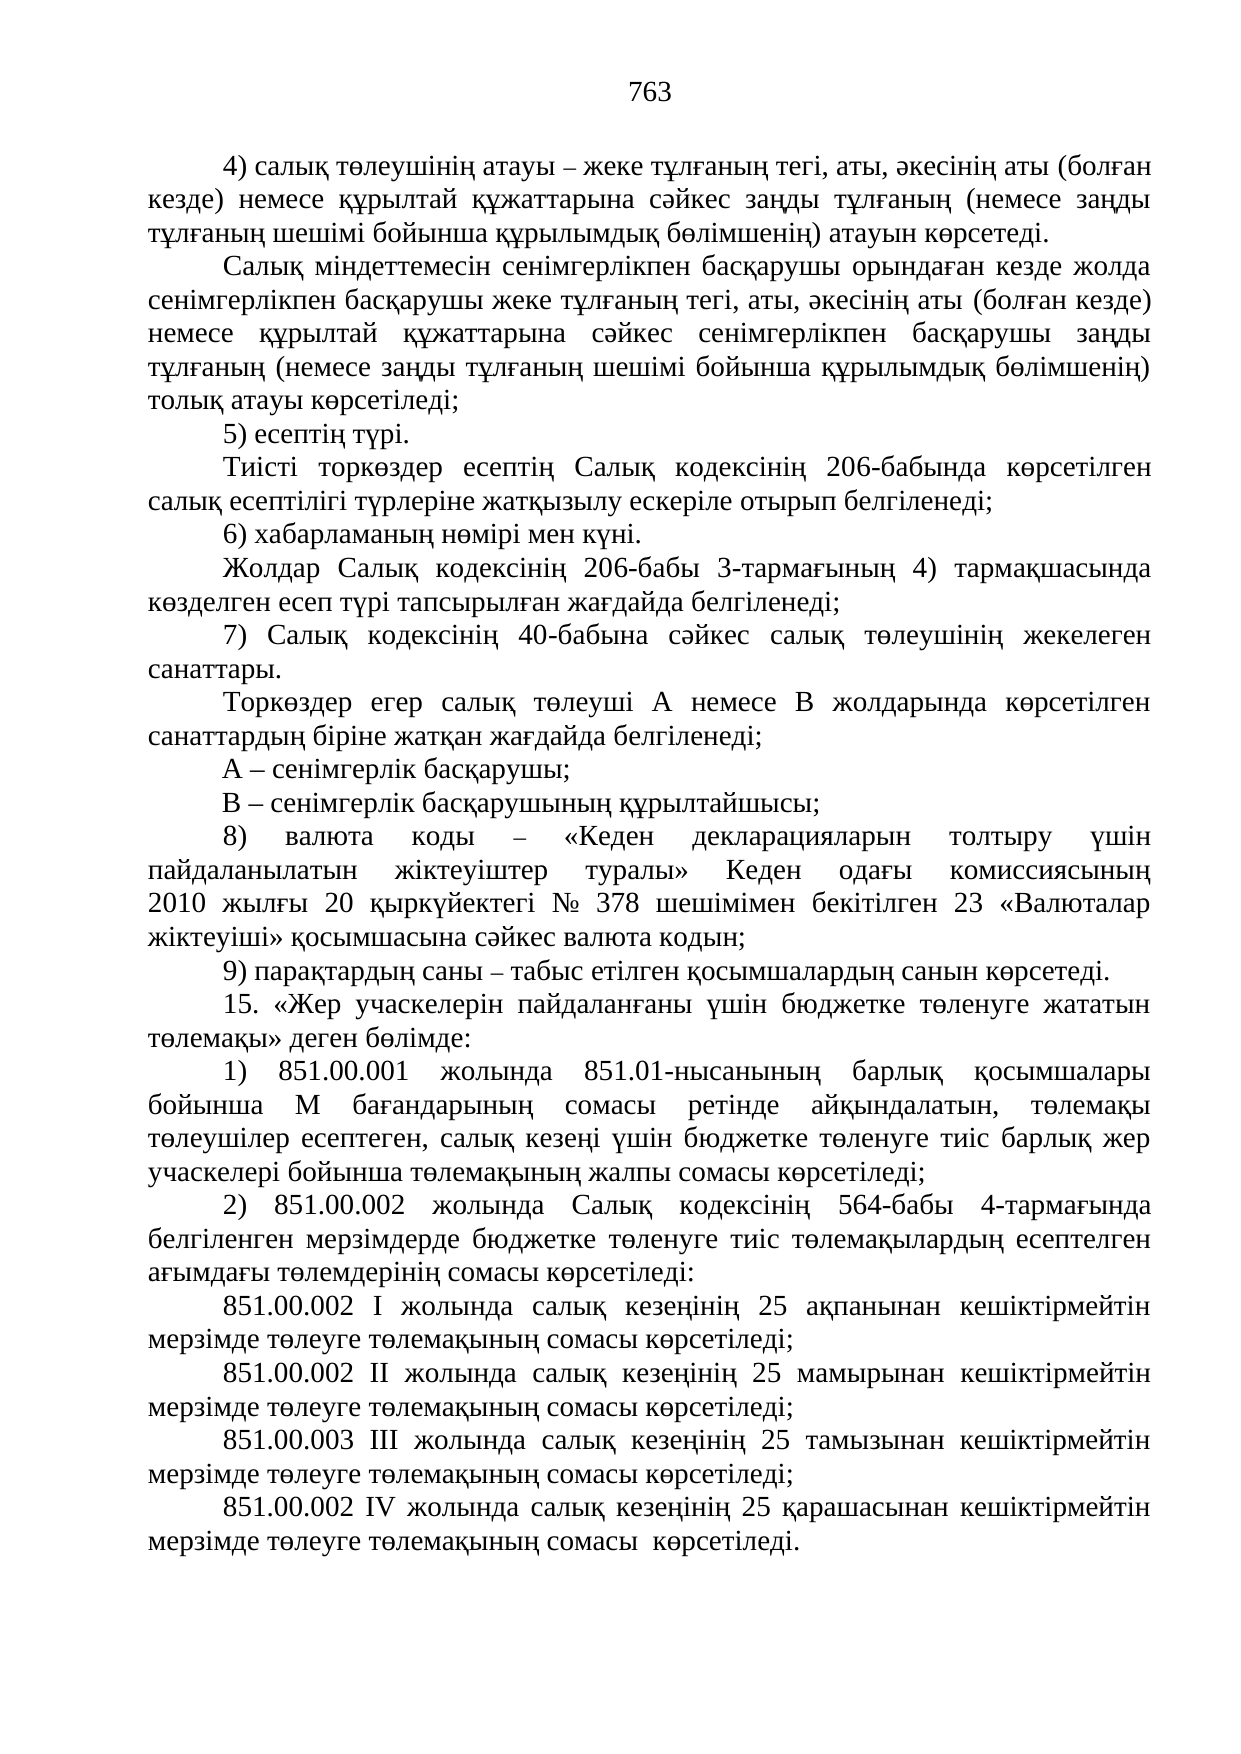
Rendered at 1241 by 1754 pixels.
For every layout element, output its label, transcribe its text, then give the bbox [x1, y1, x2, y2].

text 9) парақтардың саны – табыс етілген қосымшалардың санын көрсетеді. [148, 953, 1152, 986]
text А – сенімгерлік басқарушы; [148, 751, 1152, 785]
text 7) Салық кодексінің 40-бабына сәйкес салық төлеушінің жекелеген санаттары. [148, 617, 1152, 684]
text 8) валюта коды – «Кеден декларацияларын толтыру үшін пайдаланылатын жіктеуіштер туралы» Кеден одағы комиссиясының 2010 жылғы 20 қыркүйектегі № 378 шешімімен бекітілген 23 «Валюталар жіктеуіші» қосымшасына сәйкес валюта кодын; [148, 818, 1152, 953]
text 4) салық төлеушінің атауы – жеке тұлғаның тегі, аты, әкесінің аты (болған кезде) немесе құрылтай құжаттарына сәйкес заңды тұлғаның (немесе заңды тұлғаның шешімі бойынша құрылымдық бөлімшенің) атауын көрсетеді. [148, 148, 1152, 248]
text Торкөздер егер салық төлеуші А немесе В жолдарында көрсетілген санаттардың біріне жатқан жағдайда белгіленеді; [148, 684, 1152, 751]
text Салық міндеттемесін сенімгерлікпен басқарушы орындаған кезде жолда сенімгерлікпен басқарушы жеке тұлғаның тегі, аты, әкесінің аты (болған кезде) немесе құрылтай құжаттарына сәйкес сенімгерлікпен басқарушы заңды тұлғаның (немесе заңды тұлғаның шешімі бойынша құрылымдық бөлімшенің) толық атауы көрсетіледі; [148, 248, 1152, 416]
text 15. «Жер учаскелерін пайдаланғаны үшін бюджетке төленуге жататын төлемақы» деген бөлімде: [148, 986, 1152, 1053]
text 851.00.002 І жолында салық кезеңінің 25 ақпанынан кешіктірмейтін мерзімде төлеуге төлемақының сомасы көрсетіледі; [148, 1288, 1152, 1355]
text 851.00.002 IV жолында салық кезеңінің 25 қарашасынан кешіктірмейтін мерзімде төлеуге төлемақының сомасы көрсетіледі. [148, 1489, 1152, 1556]
text 6) хабарламаның нөмірі мен күні. [148, 517, 1152, 550]
text Тиісті торкөздер есептің Салық кодексінің 206-бабында көрсетілген салық есептілігі түрлеріне жатқызылу ескеріле отырып белгіленеді; [148, 449, 1152, 517]
text 851.00.003 ІІІ жолында салық кезеңінің 25 тамызынан кешіктірмейтін мерзімде төлеуге төлемақының сомасы көрсетіледі; [148, 1422, 1152, 1489]
text 851.00.002 ІІ жолында салық кезеңінің 25 мамырынан кешіктірмейтін мерзімде төлеуге төлемақының сомасы көрсетіледі; [148, 1355, 1152, 1422]
text 5) есептің түрі. [148, 416, 1152, 449]
text В – сенімгерлік басқарушының құрылтайшысы; [148, 785, 1152, 818]
text Жолдар Салық кодексінің 206-бабы 3-тармағының 4) тармақшасында көзделген есеп түрі тапсырылған жағдайда белгіленеді; [148, 550, 1152, 617]
text 2) 851.00.002 жолында Салық кодексінің 564-бабы 4-тармағында белгіленген мерзімдерде бюджетке төленуге тиіс төлемақылардың есептелген ағымдағы төлемдерінің сомасы көрсетіледі: [148, 1187, 1152, 1288]
text 1) 851.00.001 жолында 851.01-нысанының барлық қосымшалары бойынша М бағандарының сомасы ретінде айқындалатын, төлемақы төлеушілер есептеген, салық кезеңі үшін бюджетке төленуге тиіс барлық жер учаскелері бойынша төлемақының жалпы сомасы көрсетіледі; [148, 1053, 1152, 1187]
